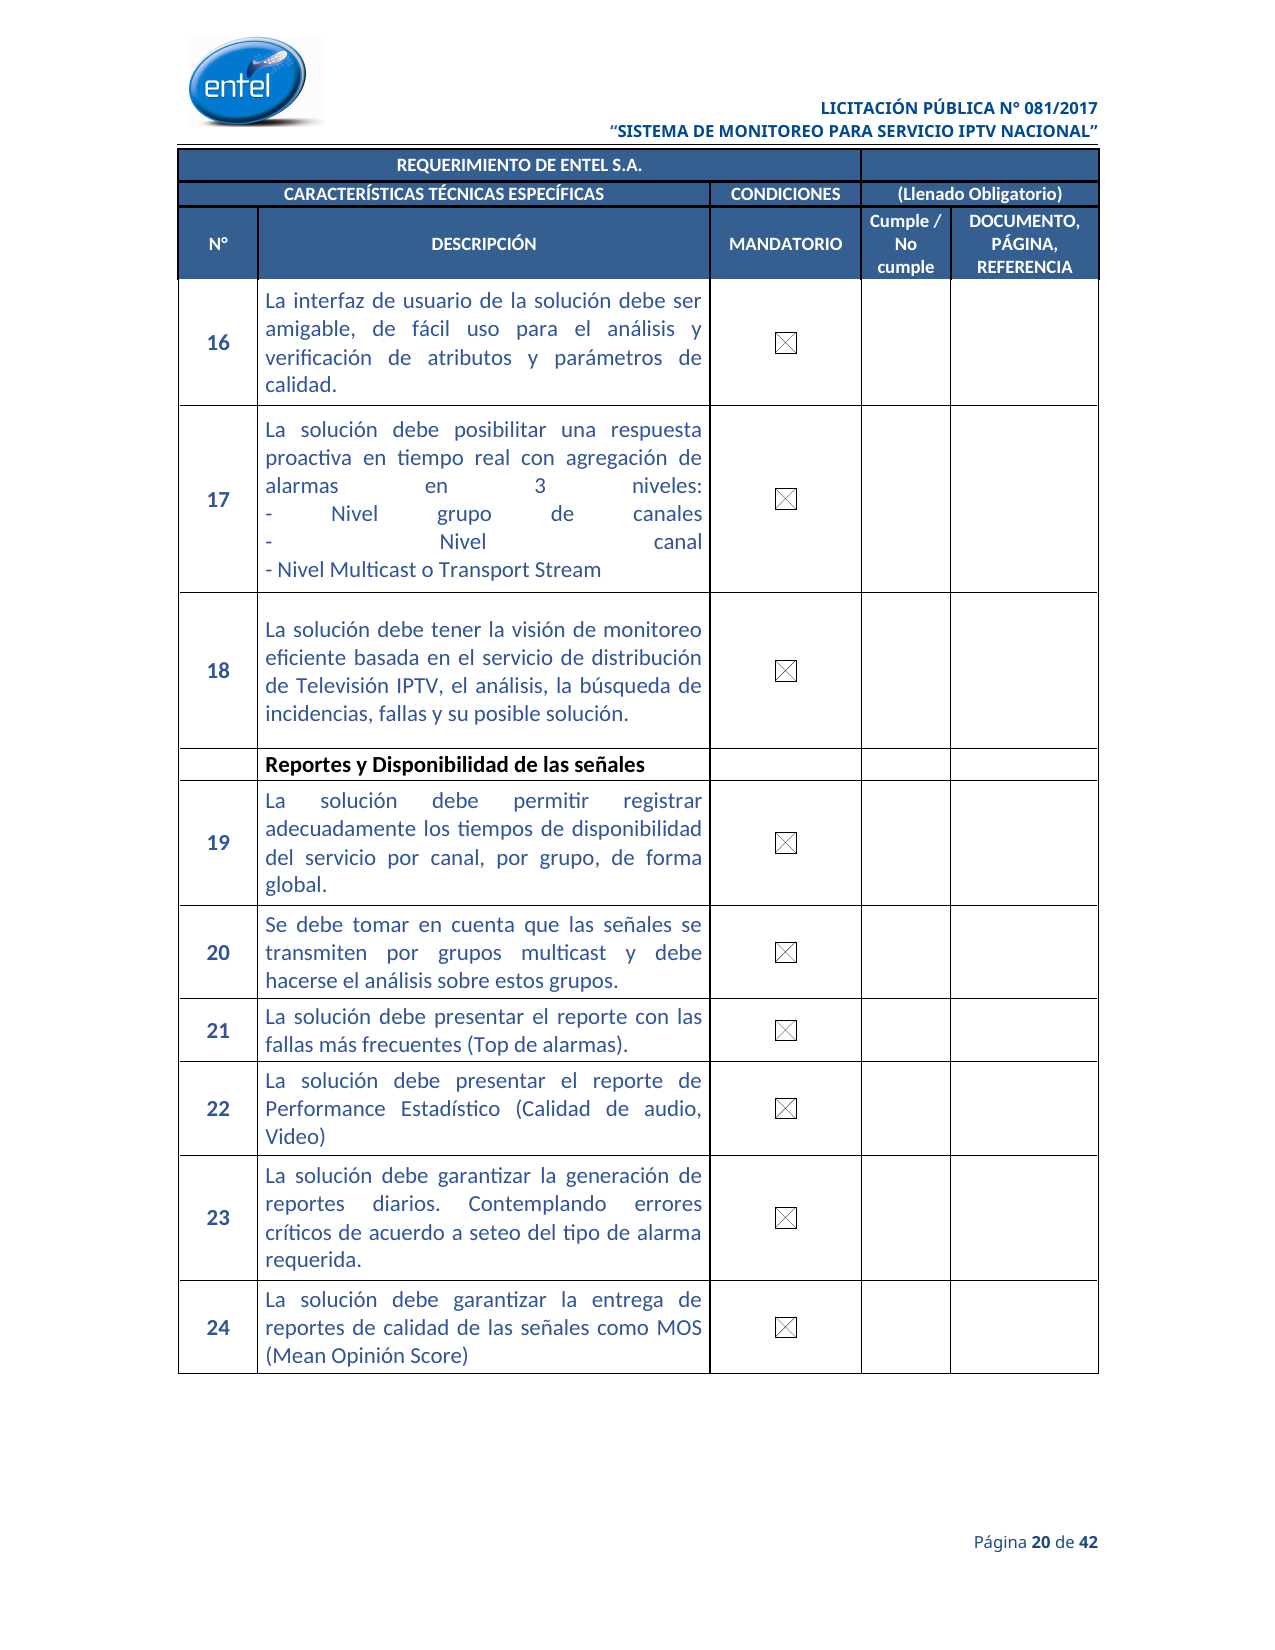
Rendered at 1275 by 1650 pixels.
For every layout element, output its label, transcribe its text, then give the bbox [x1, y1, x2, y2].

table_cell 18 [179, 593, 257, 748]
table_cell (Llenado Obligatorio) [862, 183, 1098, 205]
table_cell La solución debe posibilitar una respuesta proactiva en tiempo real con agregación de alarmas en 3 niveles: - Nivel grupo de canales - Nivel canal - Nivel Multicast o Transport Stream [258, 406, 709, 592]
table_cell [862, 1156, 950, 1279]
table_cell [711, 1281, 861, 1373]
table_cell N° [179, 208, 257, 279]
table_cell [862, 781, 950, 904]
table_cell [951, 1155, 1098, 1279]
table_cell [951, 1061, 1098, 1154]
picture [188, 36, 324, 127]
table_header REQUERIMIENTO DE ENTEL S.A. [179, 150, 860, 180]
table_cell Reportes y Disponibilidad de las señales [258, 749, 709, 779]
table_cell [862, 906, 950, 998]
table_cell [711, 280, 861, 404]
table_cell MANDATORIO [711, 208, 860, 279]
table_cell [951, 280, 1098, 404]
table_cell 17 [179, 406, 257, 592]
table_cell La solución debe tener la visión de monitoreo eficiente basada en el servicio de distribución de Televisión IPTV, el análisis, la búsqueda de incidencias, fallas y su posible solución. [258, 593, 709, 748]
table_cell [711, 1062, 861, 1154]
table_cell CONDICIONES [711, 183, 860, 205]
table_cell [711, 781, 861, 904]
table_cell Se debe tomar en cuenta que las señales se transmiten por grupos multicast y debe hacerse el análisis sobre estos grupos. [258, 906, 709, 998]
table_cell [951, 1280, 1098, 1373]
table_cell [711, 406, 861, 592]
table_cell DOCUMENTO, PÁGINA, REFERENCIA [952, 208, 1098, 279]
table_cell 22 [179, 1062, 257, 1154]
table_cell [862, 749, 950, 779]
table_cell La solución debe garantizar la generación de reportes diarios. Contemplando errores críticos de acuerdo a seteo del tipo de alarma requerida. [258, 1156, 709, 1279]
table_cell [951, 780, 1098, 904]
table_cell 21 [179, 999, 257, 1061]
table_cell [711, 749, 861, 779]
table_cell 23 [179, 1156, 257, 1279]
table_cell 24 [179, 1281, 257, 1373]
table_cell [951, 748, 1098, 779]
table_cell 20 [179, 906, 257, 998]
table_header [862, 150, 1098, 180]
table_cell [862, 999, 950, 1061]
table_cell [711, 1156, 861, 1279]
table_cell La solución debe permitir registrar adecuadamente los tiempos de disponibilidad del servicio por canal, por grupo, de forma global. [258, 781, 709, 904]
table_cell La interfaz de usuario de la solución debe ser amigable, de fácil uso para el análisis y verificación de atributos y parámetros de calidad. [258, 280, 709, 404]
table_cell [951, 405, 1098, 592]
table_cell [951, 905, 1098, 998]
table_cell [951, 998, 1098, 1061]
table_cell [862, 1281, 950, 1373]
table_cell La solución debe presentar el reporte de Performance Estadístico (Calidad de audio, Video) [258, 1062, 709, 1154]
table_cell [179, 749, 257, 779]
table_cell [862, 406, 950, 592]
table_cell Cumple / No cumple [862, 208, 950, 279]
table_cell [862, 593, 950, 748]
table_cell [711, 906, 861, 998]
table_cell [862, 1062, 950, 1154]
table_cell [711, 999, 861, 1061]
table_cell La solución debe garantizar la entrega de reportes de calidad de las señales como MOS (Mean Opinión Score) [258, 1281, 709, 1373]
table_cell [862, 280, 950, 404]
table_cell CARACTERÍSTICAS TÉCNICAS ESPECÍFICAS [179, 183, 709, 205]
table_cell [711, 593, 861, 748]
table_cell [951, 592, 1098, 748]
table_cell 19 [179, 781, 257, 904]
table_cell La solución debe presentar el reporte con las fallas más frecuentes (Top de alarmas). [258, 999, 709, 1061]
table_cell DESCRIPCIÓN [259, 208, 709, 279]
table_cell 16 [179, 280, 257, 404]
